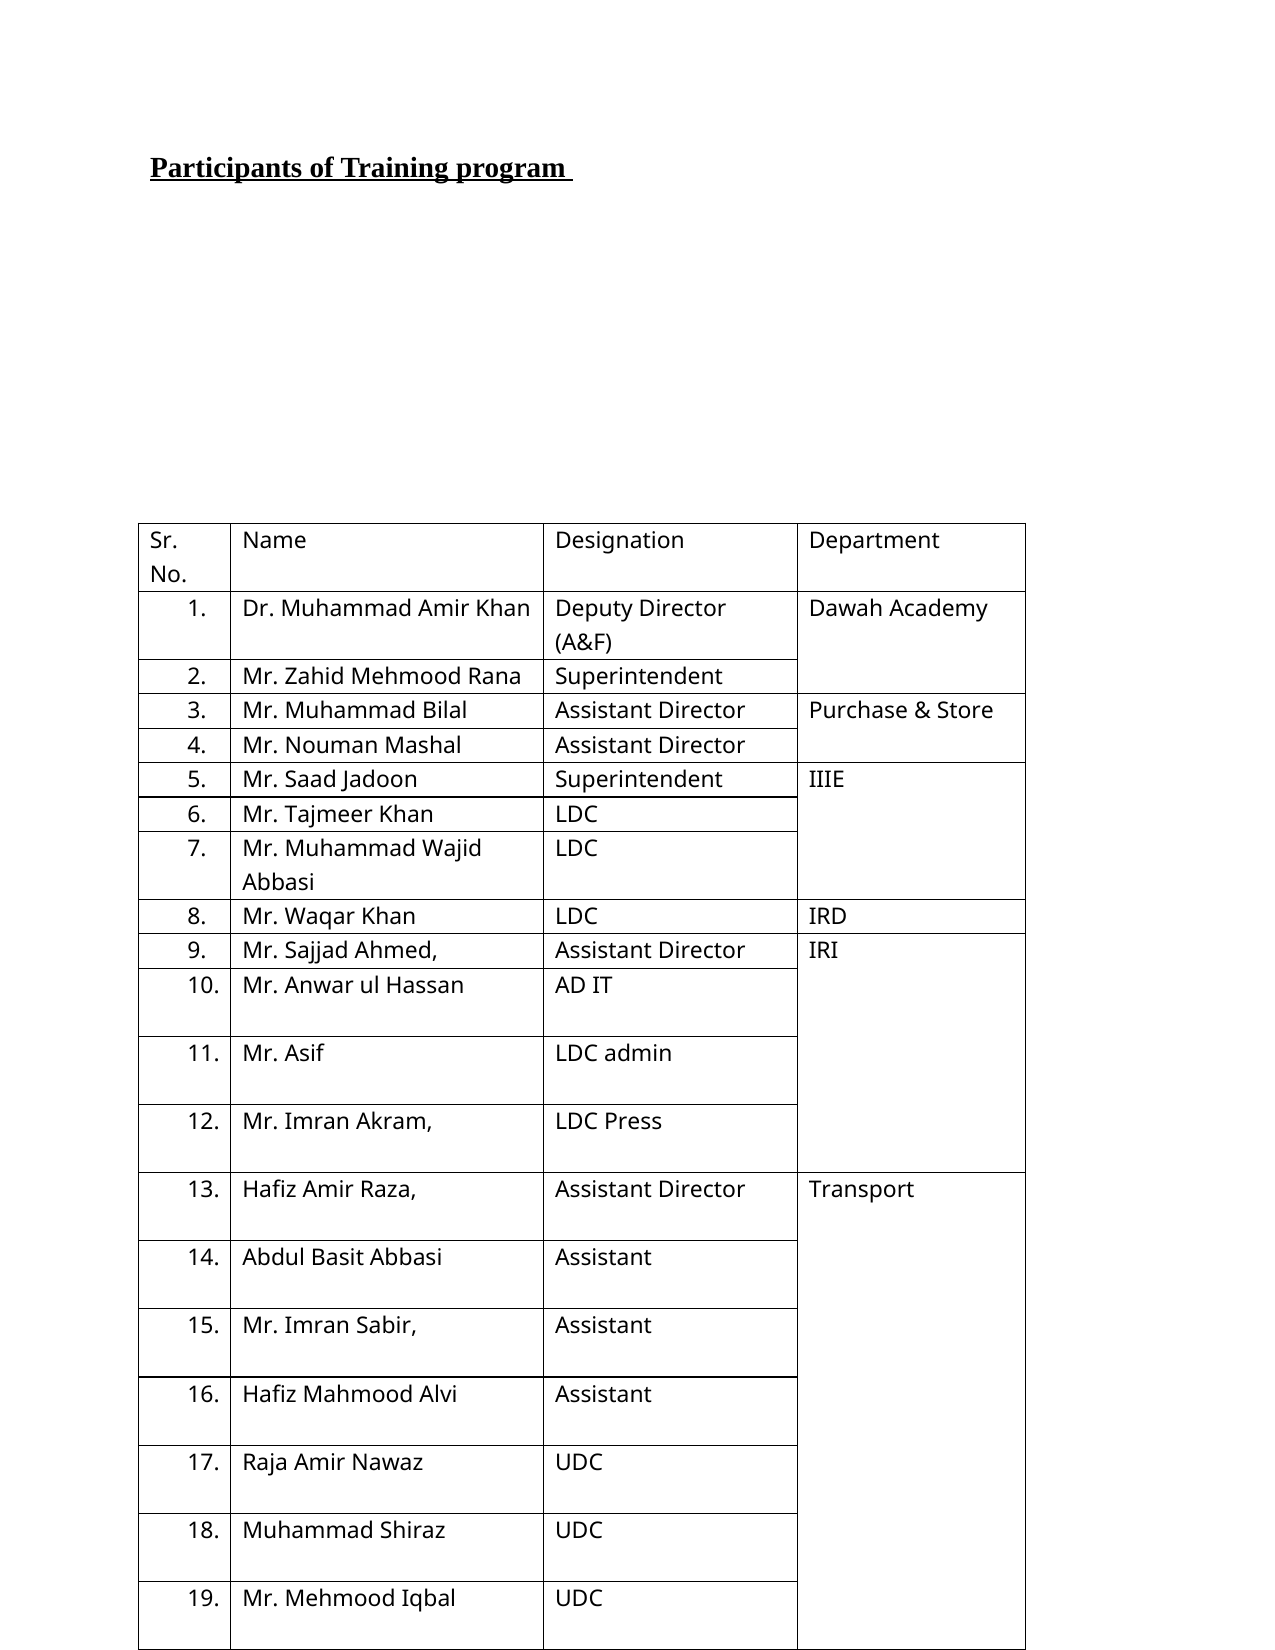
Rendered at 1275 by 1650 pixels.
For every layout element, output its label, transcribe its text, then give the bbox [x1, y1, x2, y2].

table_cell Purchase & Store [798, 694, 1025, 762]
table_cell IIIE [798, 763, 1025, 899]
table_cell [139, 798, 230, 831]
table_cell Mr. Saad Jadoon [231, 763, 543, 796]
table_cell Assistant Director [544, 1173, 797, 1240]
table_cell Mr. Imran Sabir, [231, 1309, 543, 1376]
table_cell UDC [544, 1582, 797, 1649]
table_cell [139, 1173, 230, 1240]
table_cell Assistant Director [544, 934, 797, 968]
table_cell LDC [544, 900, 797, 933]
table_cell Mr. Nouman Mashal [231, 729, 543, 762]
table_cell Mr. Asif [231, 1037, 543, 1104]
table_cell UDC [544, 1514, 797, 1581]
table_cell [139, 934, 230, 968]
table_cell [139, 1446, 230, 1513]
table_cell Dawah Academy [798, 592, 1025, 693]
table_cell Mr. Imran Akram, [231, 1105, 543, 1172]
table_cell IRD [798, 900, 1025, 933]
table_cell [139, 729, 230, 762]
table_cell [139, 900, 230, 933]
table_cell Mr. Mehmood Iqbal [231, 1582, 543, 1649]
table_cell [139, 969, 230, 1036]
table_cell UDC [544, 1446, 797, 1513]
table_cell [139, 1582, 230, 1649]
table_cell AD IT [544, 969, 797, 1036]
table_cell Deputy Director (A&F) [544, 592, 797, 659]
table_cell Mr. Muhammad Bilal [231, 694, 543, 728]
table_cell LDC [544, 832, 797, 899]
table_cell Raja Amir Nawaz [231, 1446, 543, 1513]
table_cell IRI [798, 934, 1025, 1172]
table_cell [139, 832, 230, 899]
table_cell [139, 592, 230, 659]
table_header Sr. No. [139, 524, 230, 591]
table_cell Mr. Tajmeer Khan [231, 798, 543, 831]
table_cell LDC Press [544, 1105, 797, 1172]
table_header Name [231, 524, 543, 591]
table_cell Mr. Zahid Mehmood Rana [231, 660, 543, 693]
table_cell Assistant Director [544, 694, 797, 728]
table_cell Superintendent [544, 660, 797, 693]
table_cell [139, 660, 230, 693]
table_cell Assistant Director [544, 729, 797, 762]
table_cell Hafiz Amir Raza, [231, 1173, 543, 1240]
table_cell Transport [798, 1173, 1025, 1649]
table_cell Mr. Sajjad Ahmed, [231, 934, 543, 968]
table_cell Mr. Muhammad Wajid Abbasi [231, 832, 543, 899]
table_cell Assistant [544, 1378, 797, 1444]
table_cell Assistant [544, 1309, 797, 1376]
table_cell Mr. Anwar ul Hassan [231, 969, 543, 1036]
table_cell Superintendent [544, 763, 797, 796]
table_cell Mr. Waqar Khan [231, 900, 543, 933]
table_cell [139, 763, 230, 796]
table_cell [139, 694, 230, 728]
table_cell [139, 1514, 230, 1581]
subtitle Participants of Training program [150, 150, 1125, 183]
table_cell [139, 1037, 230, 1104]
table_cell Dr. Muhammad Amir Khan [231, 592, 543, 659]
table_header Designation [544, 524, 797, 591]
table_cell LDC admin [544, 1037, 797, 1104]
table_cell Assistant [544, 1241, 797, 1308]
table_cell [139, 1309, 230, 1376]
table_cell Abdul Basit Abbasi [231, 1241, 543, 1308]
table_cell [139, 1241, 230, 1308]
table_cell Hafiz Mahmood Alvi [231, 1378, 543, 1444]
table_cell Muhammad Shiraz [231, 1514, 543, 1581]
table_header Department [798, 524, 1025, 591]
table_cell [139, 1105, 230, 1172]
table_cell [139, 1378, 230, 1444]
table_cell LDC [544, 798, 797, 831]
